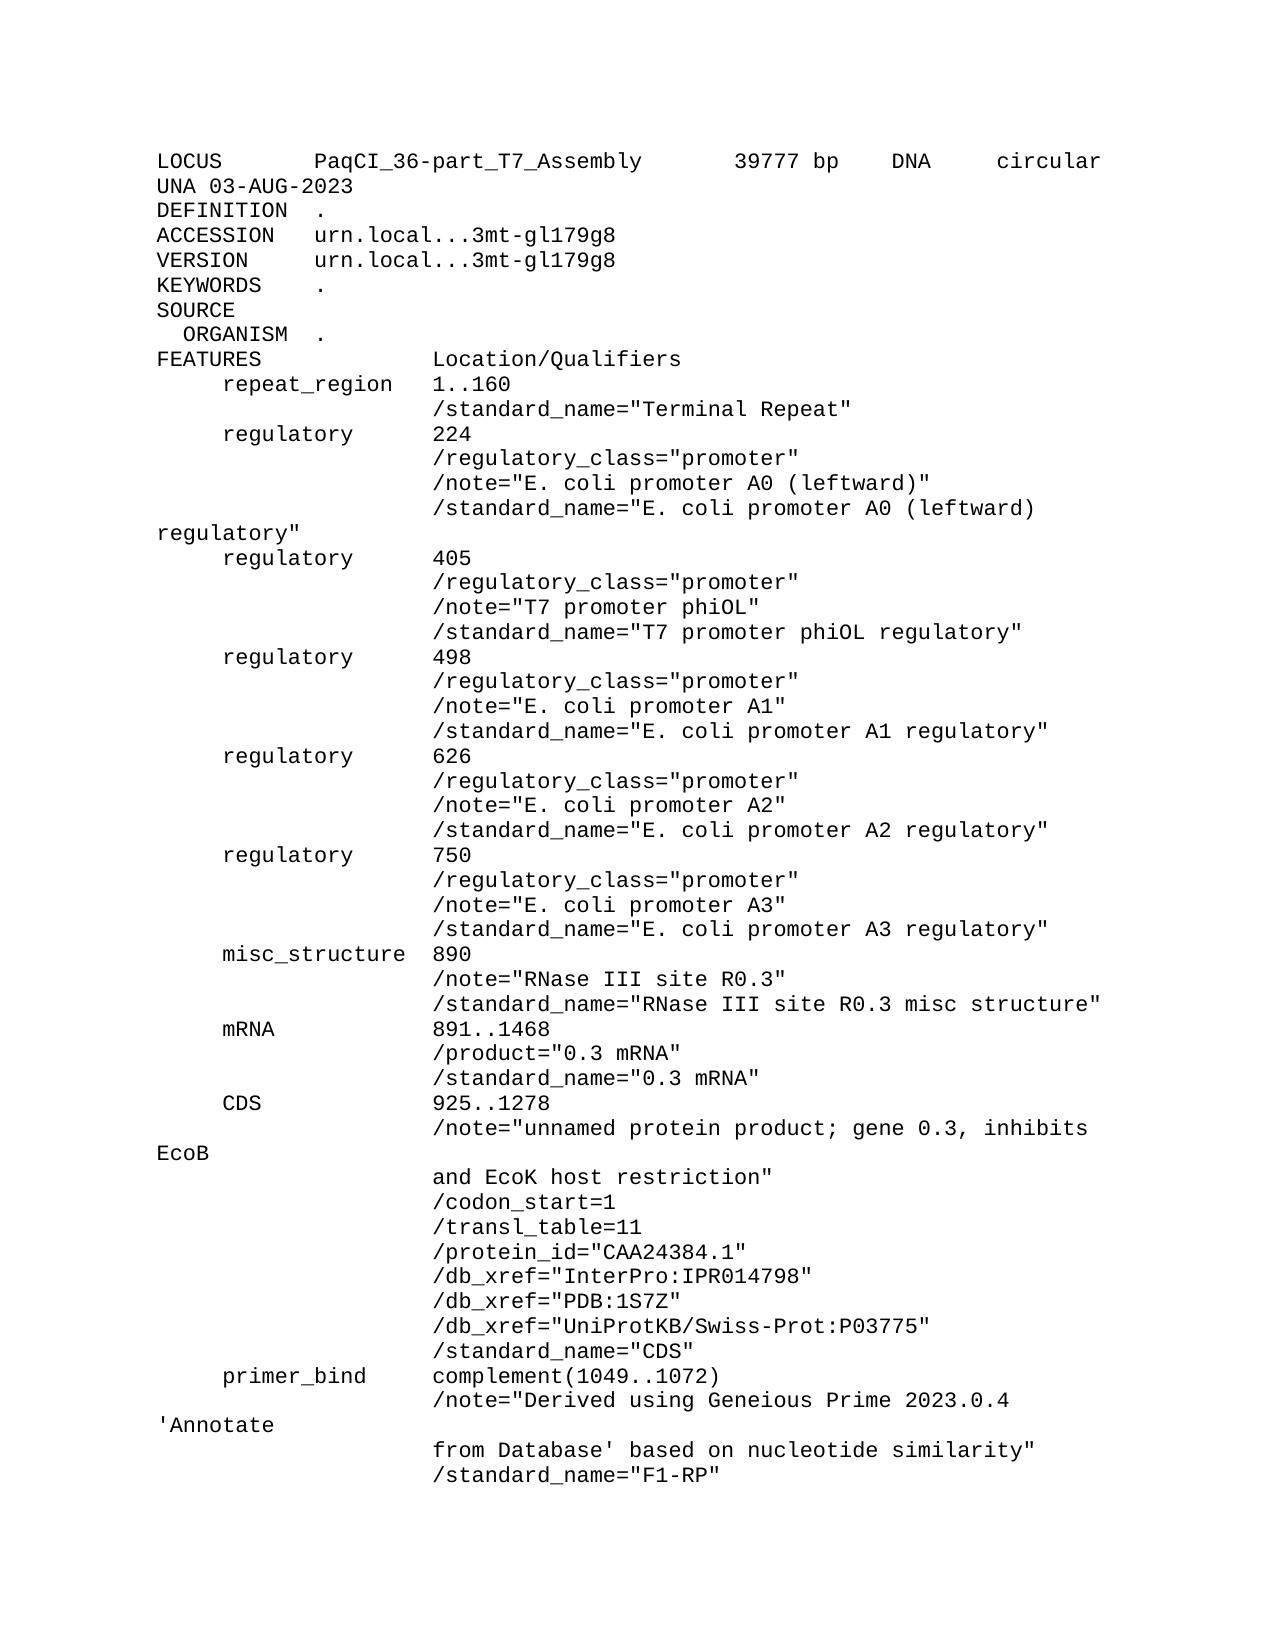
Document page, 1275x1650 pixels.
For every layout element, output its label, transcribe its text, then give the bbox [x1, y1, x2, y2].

text /regulatory_class="promoter" [156, 869, 1118, 894]
text /standard_name="T7 promoter phiOL regulatory" [156, 621, 1118, 646]
text regulatory 750 [156, 844, 1118, 869]
text repeat_region 1..160 [156, 373, 1118, 398]
text /db_xref="UniProtKB/Swiss-Prot:P03775" [156, 1315, 1118, 1340]
text regulatory 405 [156, 547, 1118, 571]
text /standard_name="E. coli promoter A3 regulatory" [156, 918, 1118, 943]
text FEATURES Location/Qualifiers [156, 348, 1118, 373]
text /regulatory_class="promoter" [156, 447, 1118, 472]
text mRNA 891..1468 [156, 1018, 1118, 1042]
text VERSION urn.local...3mt-gl179g8 [156, 249, 1118, 274]
text regulatory 626 [156, 745, 1118, 770]
text /note="unnamed protein product; gene 0.3, inhibits EcoB [156, 1117, 1118, 1166]
text SOURCE [156, 299, 1118, 323]
text LOCUS PaqCI_36-part_T7_Assembly 39777 bp DNA circular UNA 03-AUG-2023 [156, 150, 1118, 199]
text /regulatory_class="promoter" [156, 571, 1118, 596]
text from Database' based on nucleotide similarity" [156, 1439, 1118, 1464]
text /regulatory_class="promoter" [156, 770, 1118, 794]
text DEFINITION . [156, 199, 1118, 224]
text misc_structure 890 [156, 943, 1118, 968]
text regulatory 498 [156, 646, 1118, 671]
text /protein_id="CAA24384.1" [156, 1241, 1118, 1266]
text /note="E. coli promoter A1" [156, 695, 1118, 720]
text /note="E. coli promoter A2" [156, 794, 1118, 819]
text /note="E. coli promoter A0 (leftward)" [156, 472, 1118, 497]
text /standard_name="Terminal Repeat" [156, 398, 1118, 423]
text /codon_start=1 [156, 1191, 1118, 1216]
text /db_xref="InterPro:IPR014798" [156, 1266, 1118, 1290]
text ORGANISM . [156, 323, 1118, 348]
text regulatory 224 [156, 423, 1118, 447]
text CDS 925..1278 [156, 1092, 1118, 1117]
text /standard_name="E. coli promoter A2 regulatory" [156, 819, 1118, 844]
text /transl_table=11 [156, 1216, 1118, 1241]
text /db_xref="PDB:1S7Z" [156, 1290, 1118, 1315]
text /note="T7 promoter phiOL" [156, 596, 1118, 621]
text /regulatory_class="promoter" [156, 671, 1118, 695]
text /standard_name="E. coli promoter A0 (leftward) regulatory" [156, 497, 1118, 547]
text /standard_name="CDS" [156, 1340, 1118, 1365]
text /standard_name="RNase III site R0.3 misc structure" [156, 993, 1118, 1018]
text KEYWORDS . [156, 274, 1118, 299]
text /product="0.3 mRNA" [156, 1042, 1118, 1067]
text primer_bind complement(1049..1072) [156, 1365, 1118, 1389]
text and EcoK host restriction" [156, 1166, 1118, 1191]
text ACCESSION urn.local...3mt-gl179g8 [156, 224, 1118, 249]
text /note="E. coli promoter A3" [156, 894, 1118, 918]
text /standard_name="E. coli promoter A1 regulatory" [156, 720, 1118, 745]
text /standard_name="F1-RP" [156, 1464, 1118, 1489]
text /note="RNase III site R0.3" [156, 968, 1118, 993]
text /standard_name="0.3 mRNA" [156, 1067, 1118, 1092]
text /note="Derived using Geneious Prime 2023.0.4 'Annotate [156, 1389, 1118, 1439]
